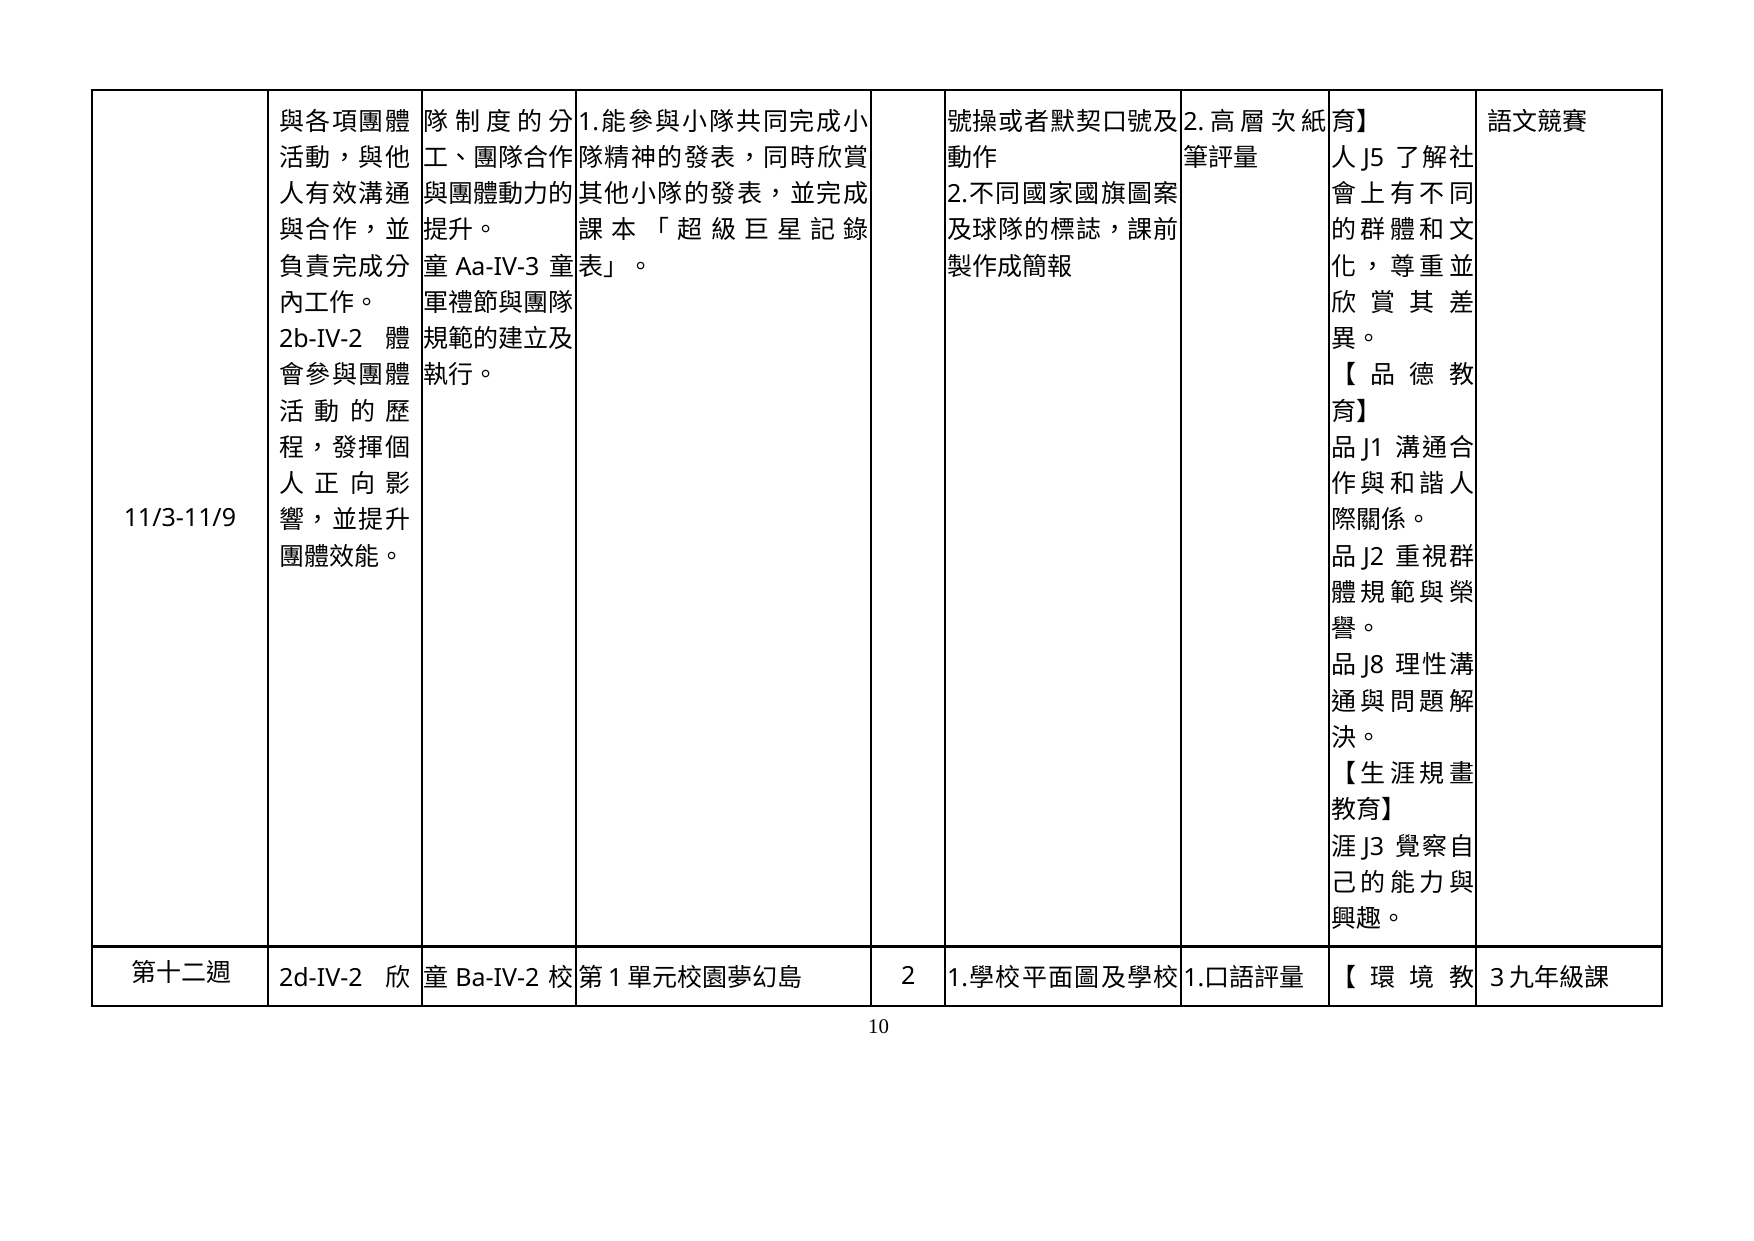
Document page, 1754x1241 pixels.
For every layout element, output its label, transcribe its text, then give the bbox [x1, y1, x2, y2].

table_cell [577, 948, 870, 1004]
table_cell 1.實作評量 2.高層次紙筆評量 [1182, 91, 1328, 945]
table_cell 1.口語評量 [1182, 948, 1328, 1004]
table_cell 2 [872, 948, 944, 1004]
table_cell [577, 91, 870, 945]
table_cell 2 [872, 91, 944, 945]
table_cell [946, 91, 1180, 945]
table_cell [269, 948, 421, 1004]
table_cell 第十二週 11/10-11/16 [93, 948, 267, 1004]
table_cell 第十一週11/3-11/9 [93, 91, 267, 945]
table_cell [423, 91, 575, 945]
table_cell 3九年級課輔、學習扶助、族語班結束 [1477, 948, 1661, 1004]
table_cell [269, 91, 421, 945]
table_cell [1330, 948, 1475, 1004]
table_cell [946, 948, 1180, 1004]
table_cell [1330, 91, 1475, 945]
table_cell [423, 948, 575, 1004]
table_cell 1104-1108英語文競賽 [1477, 91, 1661, 945]
